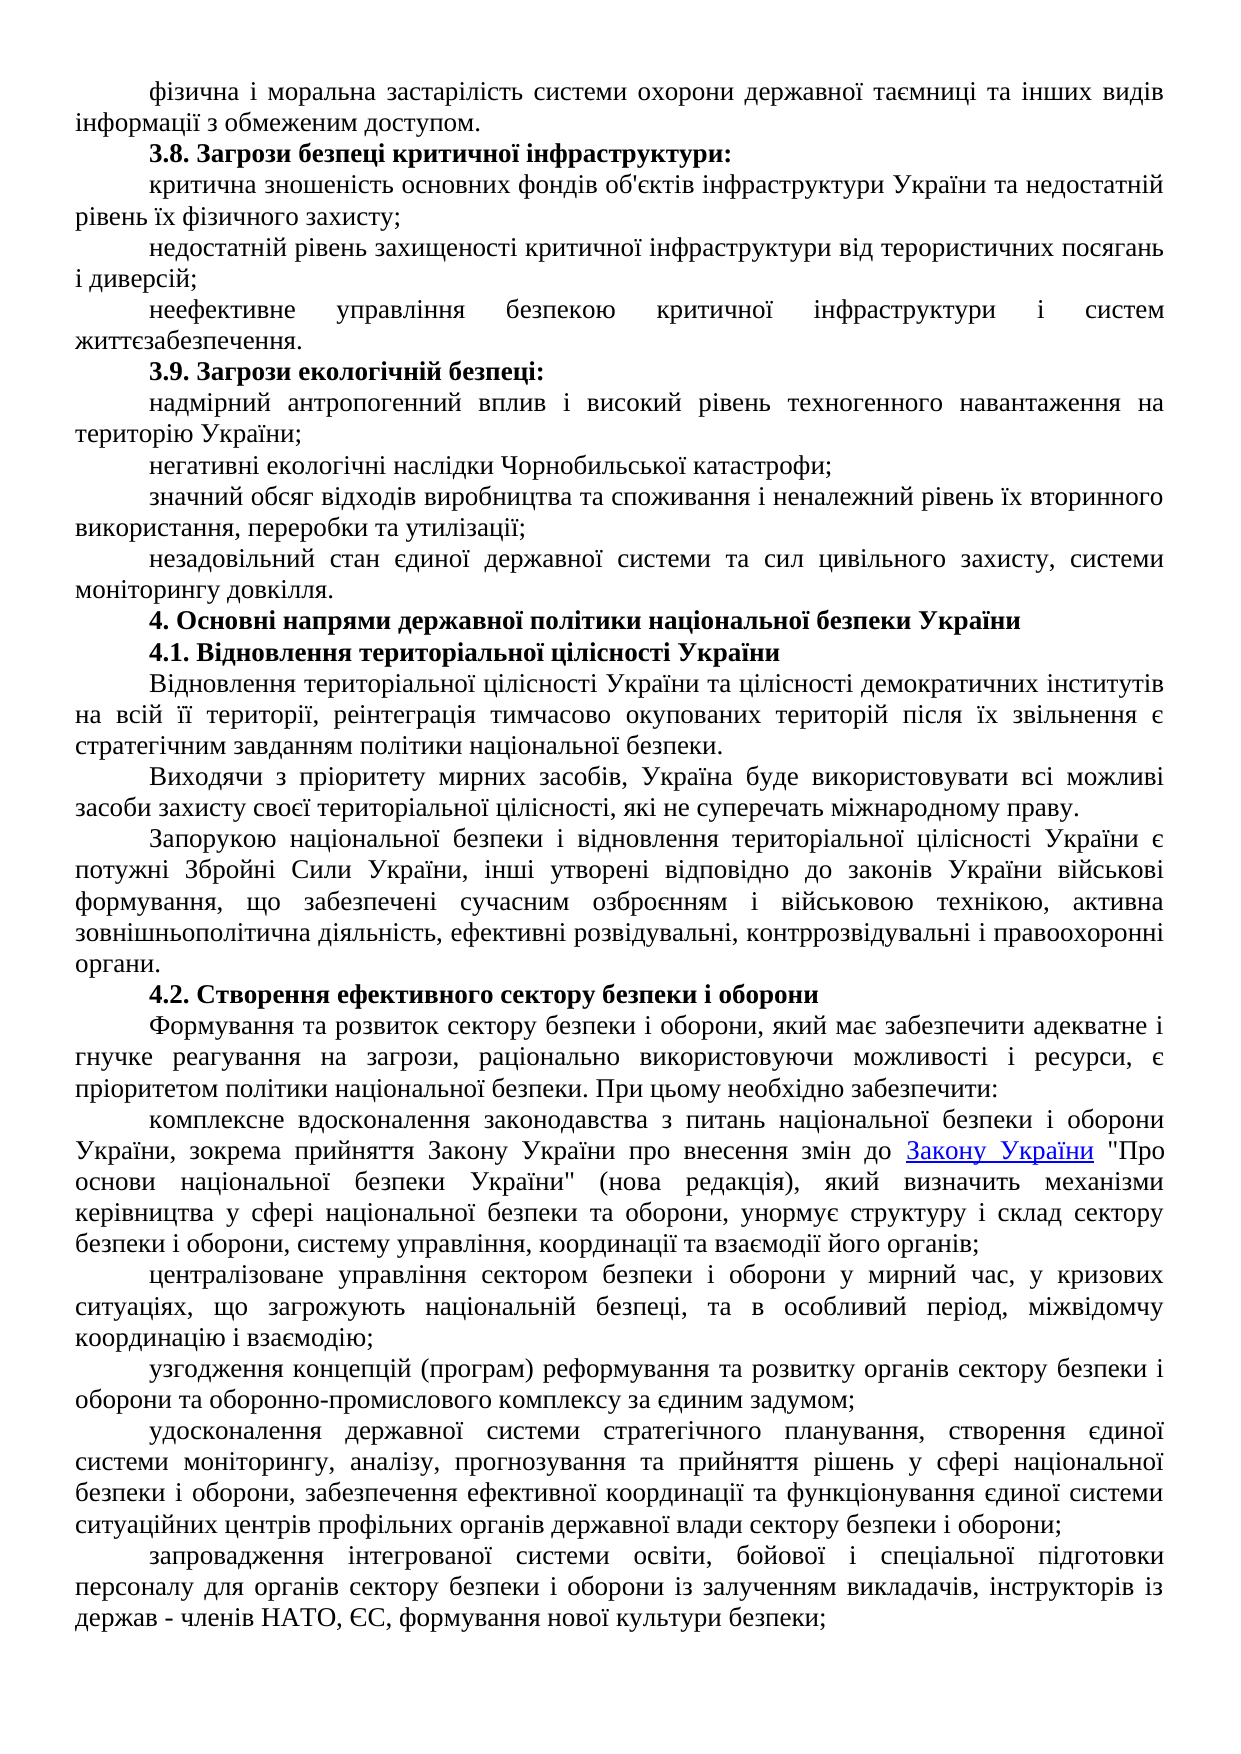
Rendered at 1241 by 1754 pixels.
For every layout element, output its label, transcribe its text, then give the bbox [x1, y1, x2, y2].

text Відновлення територіальної цілісності України та цілісності демократичних інститутів на всій її території, реінтеграція тимчасово окупованих територій після їх звільнення є стратегічним завданням політики національної безпеки. [75, 667, 1165, 760]
text 4. Основні напрями державної політики національної безпеки України [75, 604, 1165, 636]
text фізична і моральна застарілість системи охорони державної таємниці та інших видів інформації з обмеженим доступом. [75, 75, 1165, 137]
text неефективне управління безпекою критичної інфраструктури і систем життєзабезпечення. [75, 293, 1165, 355]
text 3.9. Загрози екологічній безпеці: [75, 355, 1165, 386]
text 4.1. Відновлення територіальної цілісності України [75, 636, 1165, 667]
text критична зношеність основних фондів об'єктів інфраструктури України та недостатній рівень їх фізичного захисту; [75, 168, 1165, 231]
text негативні екологічні наслідки Чорнобильської катастрофи; [75, 449, 1165, 480]
text значний обсяг відходів виробництва та споживання і неналежний рівень їх вторинного використання, переробки та утилізації; [75, 480, 1165, 542]
text недостатній рівень захищеності критичної інфраструктури від терористичних посягань і диверсій; [75, 231, 1165, 293]
text 4.2. Створення ефективного сектору безпеки і оборони [75, 978, 1165, 1009]
text узгодження концепцій (програм) реформування та розвитку органів сектору безпеки і оборони та оборонно-промислового комплексу за єдиним задумом; [75, 1352, 1165, 1414]
text 3.8. Загрози безпеці критичної інфраструктури: [75, 137, 1165, 168]
text запровадження інтегрованої системи освіти, бойової і спеціальної підготовки персоналу для органів сектору безпеки і оборони із залученням викладачів, інструкторів із держав - членів НАТО, ЄС, формування нової культури безпеки; [75, 1539, 1165, 1632]
text удосконалення державної системи стратегічного планування, створення єдиної системи моніторингу, аналізу, прогнозування та прийняття рішень у сфері національної безпеки і оборони, забезпечення ефективної координації та функціонування єдиної системи ситуаційних центрів профільних органів державної влади сектору безпеки і оборони; [75, 1414, 1165, 1539]
text незадовільний стан єдиної державної системи та сил цивільного захисту, системи моніторингу довкілля. [75, 542, 1165, 604]
text Формування та розвиток сектору безпеки і оборони, який має забезпечити адекватне і гнучке реагування на загрози, раціонально використовуючи можливості і ресурси, є пріоритетом політики національної безпеки. При цьому необхідно забезпечити: [75, 1009, 1165, 1103]
text Запорукою національної безпеки і відновлення територіальної цілісності України є потужні Збройні Сили України, інші утворені відповідно до законів України військові формування, що забезпечені сучасним озброєнням і військовою технікою, активна зовнішньополітична діяльність, ефективні розвідувальні, контррозвідувальні і правоохоронні органи. [75, 822, 1165, 978]
text Виходячи з пріоритету мирних засобів, Україна буде використовувати всі можливі засоби захисту своєї територіальної цілісності, які не суперечать міжнародному праву. [75, 760, 1165, 822]
text комплексне вдосконалення законодавства з питань національної безпеки і оборони України, зокрема прийняття Закону України про внесення змін до Закону України "Про основи національної безпеки України" (нова редакція), який визначить механізми керівництва у сфері національної безпеки та оборони, унормує структуру і склад сектору безпеки і оборони, систему управління, координації та взаємодії його органів; [75, 1103, 1165, 1258]
text надмірний антропогенний вплив і високий рівень техногенного навантаження на територію України; [75, 386, 1165, 449]
text централізоване управління сектором безпеки і оборони у мирний час, у кризових ситуаціях, що загрожують національній безпеці, та в особливий період, міжвідомчу координацію і взаємодію; [75, 1258, 1165, 1352]
